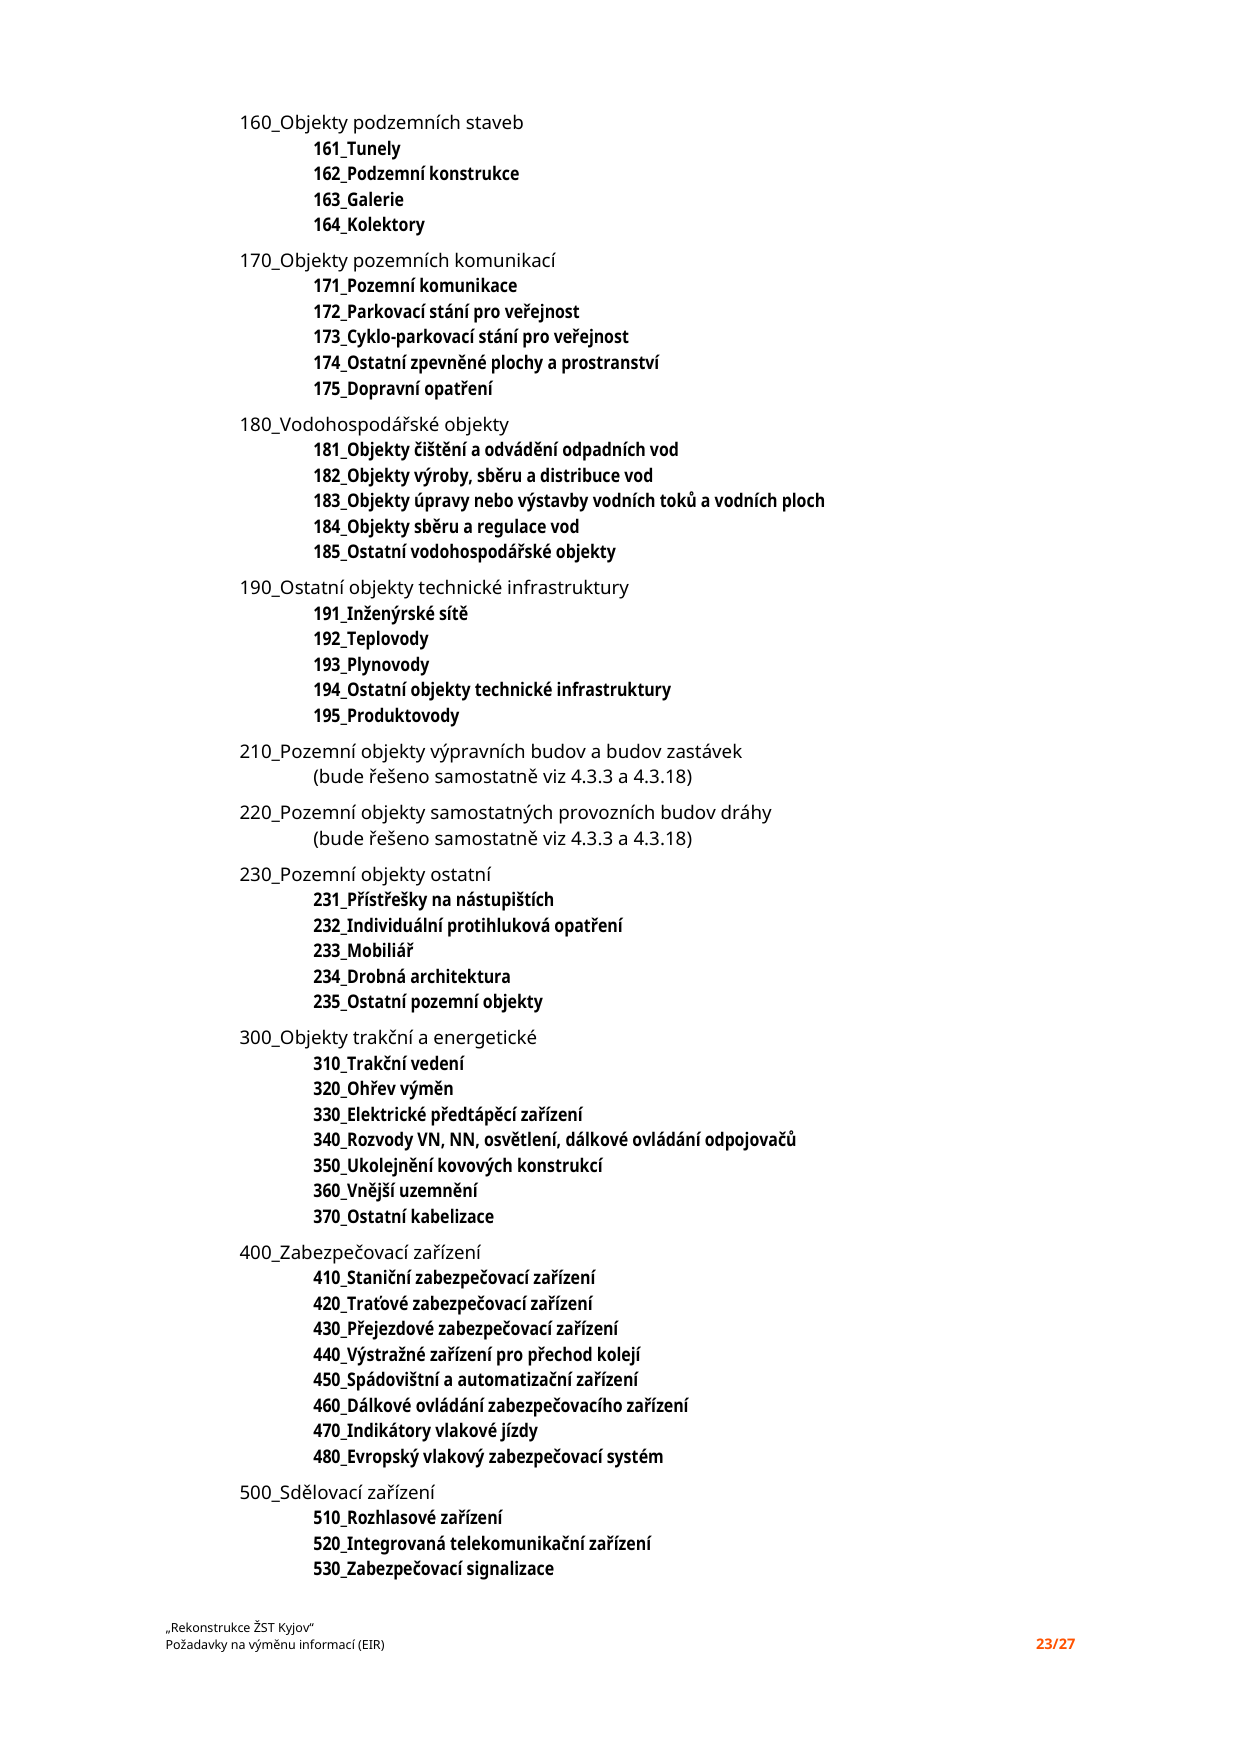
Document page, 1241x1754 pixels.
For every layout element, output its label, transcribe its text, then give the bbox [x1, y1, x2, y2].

list 234_Drobná architektura [313, 963, 1075, 988]
list 235_Ostatní pozemní objekty [313, 988, 1075, 1014]
text 410_Staniční zabezpečovací zařízení [313, 1264, 1075, 1290]
list 350_Ukolejnění kovových konstrukcí [313, 1152, 1075, 1177]
text 171_Pozemní komunikace [313, 273, 1075, 298]
text 191_Inženýrské sítě [313, 600, 1075, 625]
text 174_Ostatní zpevněné plochy a prostranství [313, 349, 1075, 375]
list 340_Rozvody VN, NN, osvětlení, dálkové ovládání odpojovačů [313, 1126, 1075, 1152]
list 320_Ohřev výměn [313, 1075, 1075, 1101]
list 233_Mobiliář [313, 937, 1075, 963]
text 164_Kolektory [313, 211, 1075, 237]
text 194_Ostatní objekty technické infrastruktury [313, 676, 1075, 702]
text 181_Objekty čištění a odvádění odpadních vod [313, 436, 1075, 462]
list (bude řešeno samostatně viz 4.3.3 a 4.3.18) [239, 825, 1075, 850]
text 170_Objekty pozemních komunikací [239, 247, 1075, 273]
text 161_Tunely [313, 135, 1075, 160]
text 190_Ostatní objekty technické infrastruktury [239, 574, 1075, 600]
list (bude řešeno samostatně viz 4.3.3 a 4.3.18) [239, 763, 1075, 789]
list 220_Pozemní objekty samostatných provozních budov dráhy [239, 799, 1075, 825]
list 310_Trakční vedení [313, 1050, 1075, 1075]
text 195_Produktovody [313, 702, 1075, 727]
text 530_Zabezpečovací signalizace [313, 1556, 1075, 1581]
text 193_Plynovody [313, 651, 1075, 676]
text 510_Rozhlasové zařízení [313, 1504, 1075, 1530]
text 520_Integrovaná telekomunikační zařízení [313, 1530, 1075, 1556]
text 500_Sdělovací zařízení [239, 1479, 1075, 1504]
text 470_Indikátory vlakové jízdy [313, 1418, 1075, 1443]
text 185_Ostatní vodohospodářské objekty [313, 538, 1075, 564]
text 182_Objekty výroby, sběru a distribuce vod [313, 462, 1075, 487]
text 440_Výstražné zařízení pro přechod kolejí [313, 1341, 1075, 1367]
list 360_Vnější uzemnění [313, 1177, 1075, 1203]
text 480_Evropský vlakový zabezpečovací systém [313, 1443, 1075, 1469]
text 460_Dálkové ovládání zabezpečovacího zařízení [313, 1392, 1075, 1418]
list 230_Pozemní objekty ostatní [239, 861, 1075, 886]
text 160_Objekty podzemních staveb [239, 109, 1075, 135]
text 420_Traťové zabezpečovací zařízení [313, 1290, 1075, 1316]
text 184_Objekty sběru a regulace vod [313, 513, 1075, 538]
text 183_Objekty úpravy nebo výstavby vodních toků a vodních ploch [313, 487, 1075, 513]
text 163_Galerie [313, 186, 1075, 211]
text 180_Vodohospodářské objekty [239, 411, 1075, 436]
list 210_Pozemní objekty výpravních budov a budov zastávek [239, 738, 1075, 763]
list 232_Individuální protihluková opatření [313, 912, 1075, 937]
text 430_Přejezdové zabezpečovací zařízení [313, 1316, 1075, 1341]
text 172_Parkovací stání pro veřejnost [313, 298, 1075, 324]
list 330_Elektrické předtápěcí zařízení [313, 1101, 1075, 1126]
text 173_Cyklo-parkovací stání pro veřejnost [313, 324, 1075, 349]
text 450_Spádovištní a automatizační zařízení [313, 1367, 1075, 1392]
text 400_Zabezpečovací zařízení [239, 1239, 1075, 1264]
text 175_Dopravní opatření [313, 375, 1075, 400]
text 192_Teplovody [313, 625, 1075, 651]
list 300_Objekty trakční a energetické [239, 1024, 1075, 1050]
list 370_Ostatní kabelizace [313, 1203, 1075, 1228]
text 162_Podzemní konstrukce [313, 160, 1075, 186]
list 231_Přístřešky na nástupištích [313, 886, 1075, 912]
